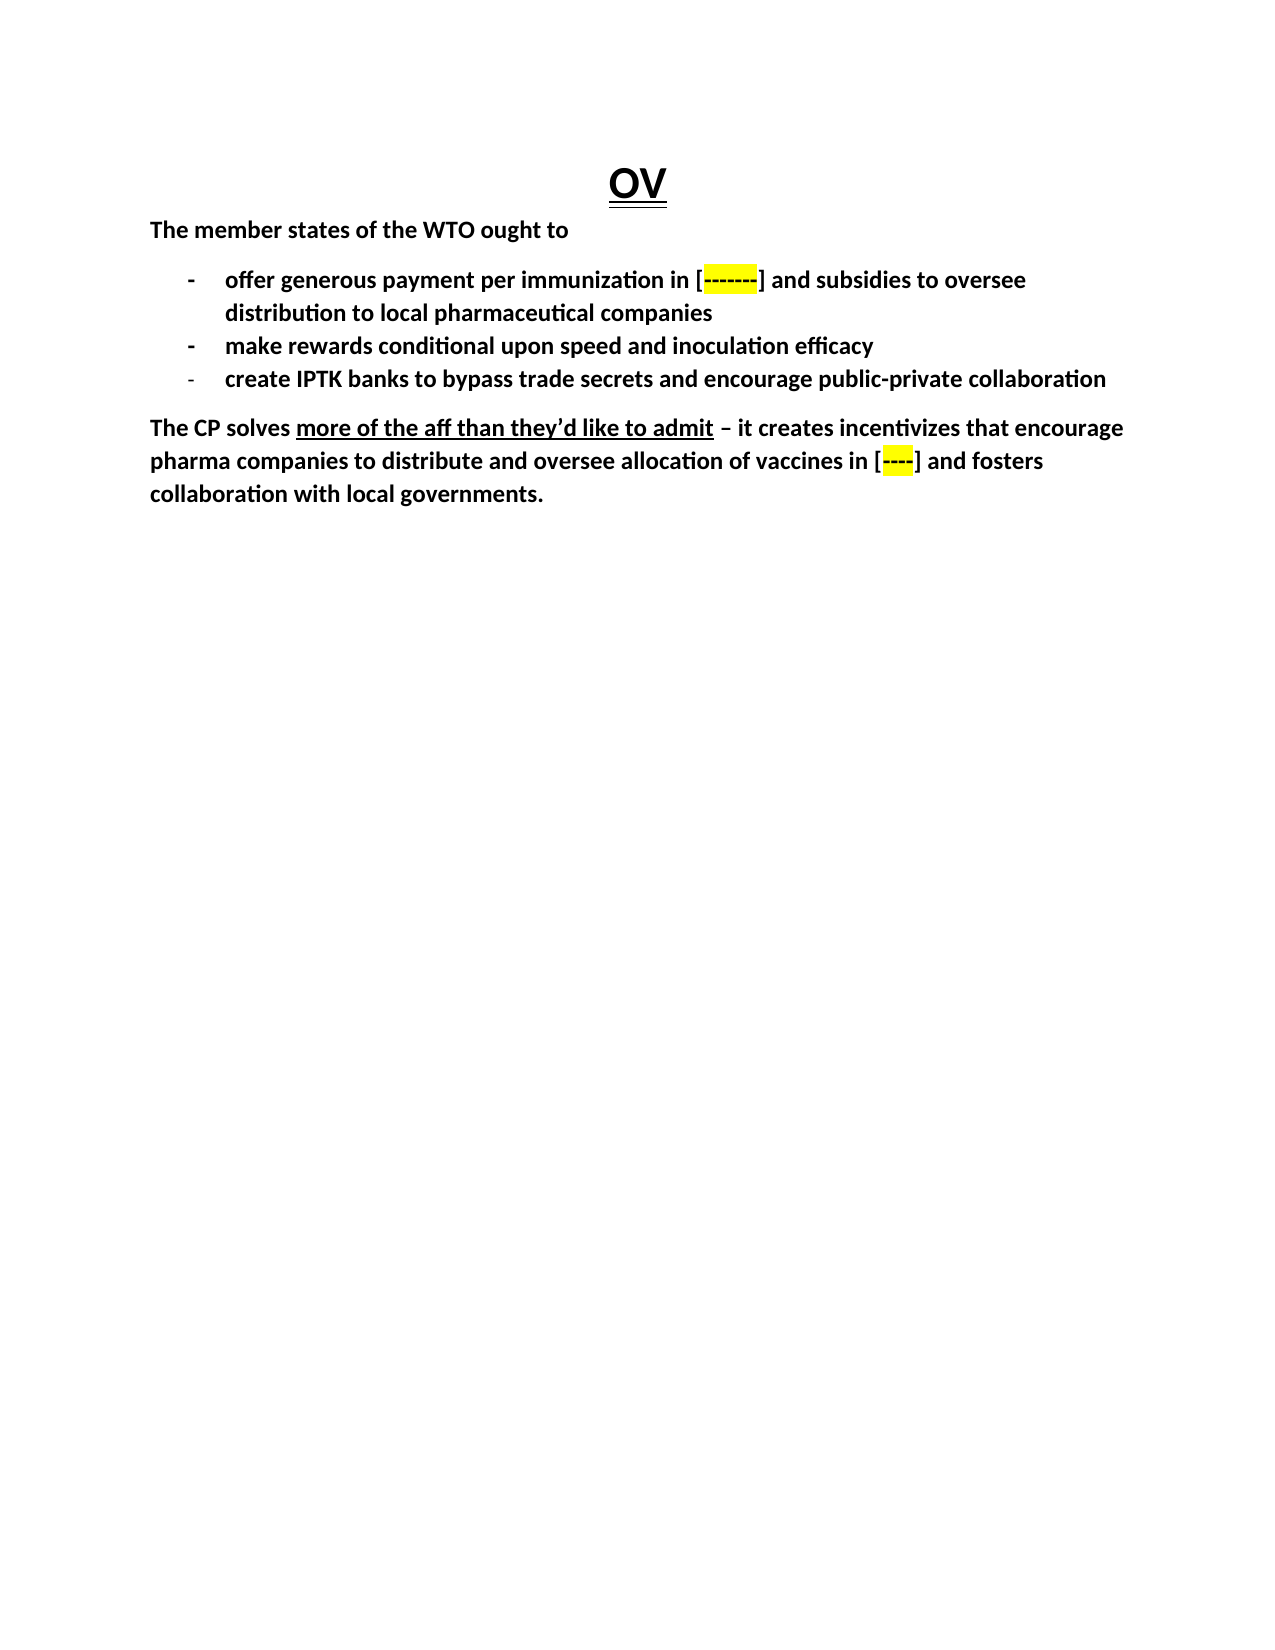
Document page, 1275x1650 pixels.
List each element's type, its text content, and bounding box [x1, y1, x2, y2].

list make rewards conditional upon speed and inoculation efficacy [187, 330, 1125, 360]
text The member states of the WTO ought to [150, 214, 1125, 245]
list create IPTK banks to bypass trade secrets and encourage public-private collaboration [187, 363, 1125, 393]
list offer generous payment per immunization in [-------] and subsidies to oversee distribution to local pharmaceutical companies [187, 264, 1125, 327]
text The CP solves more of the aff than they’d like to admit – it creates incentivizes that encourage pharma companies to distribute and oversee allocation of vaccines in [----] and fosters collaboration with local governments. [150, 412, 1125, 509]
subtitle OV [150, 154, 1125, 210]
